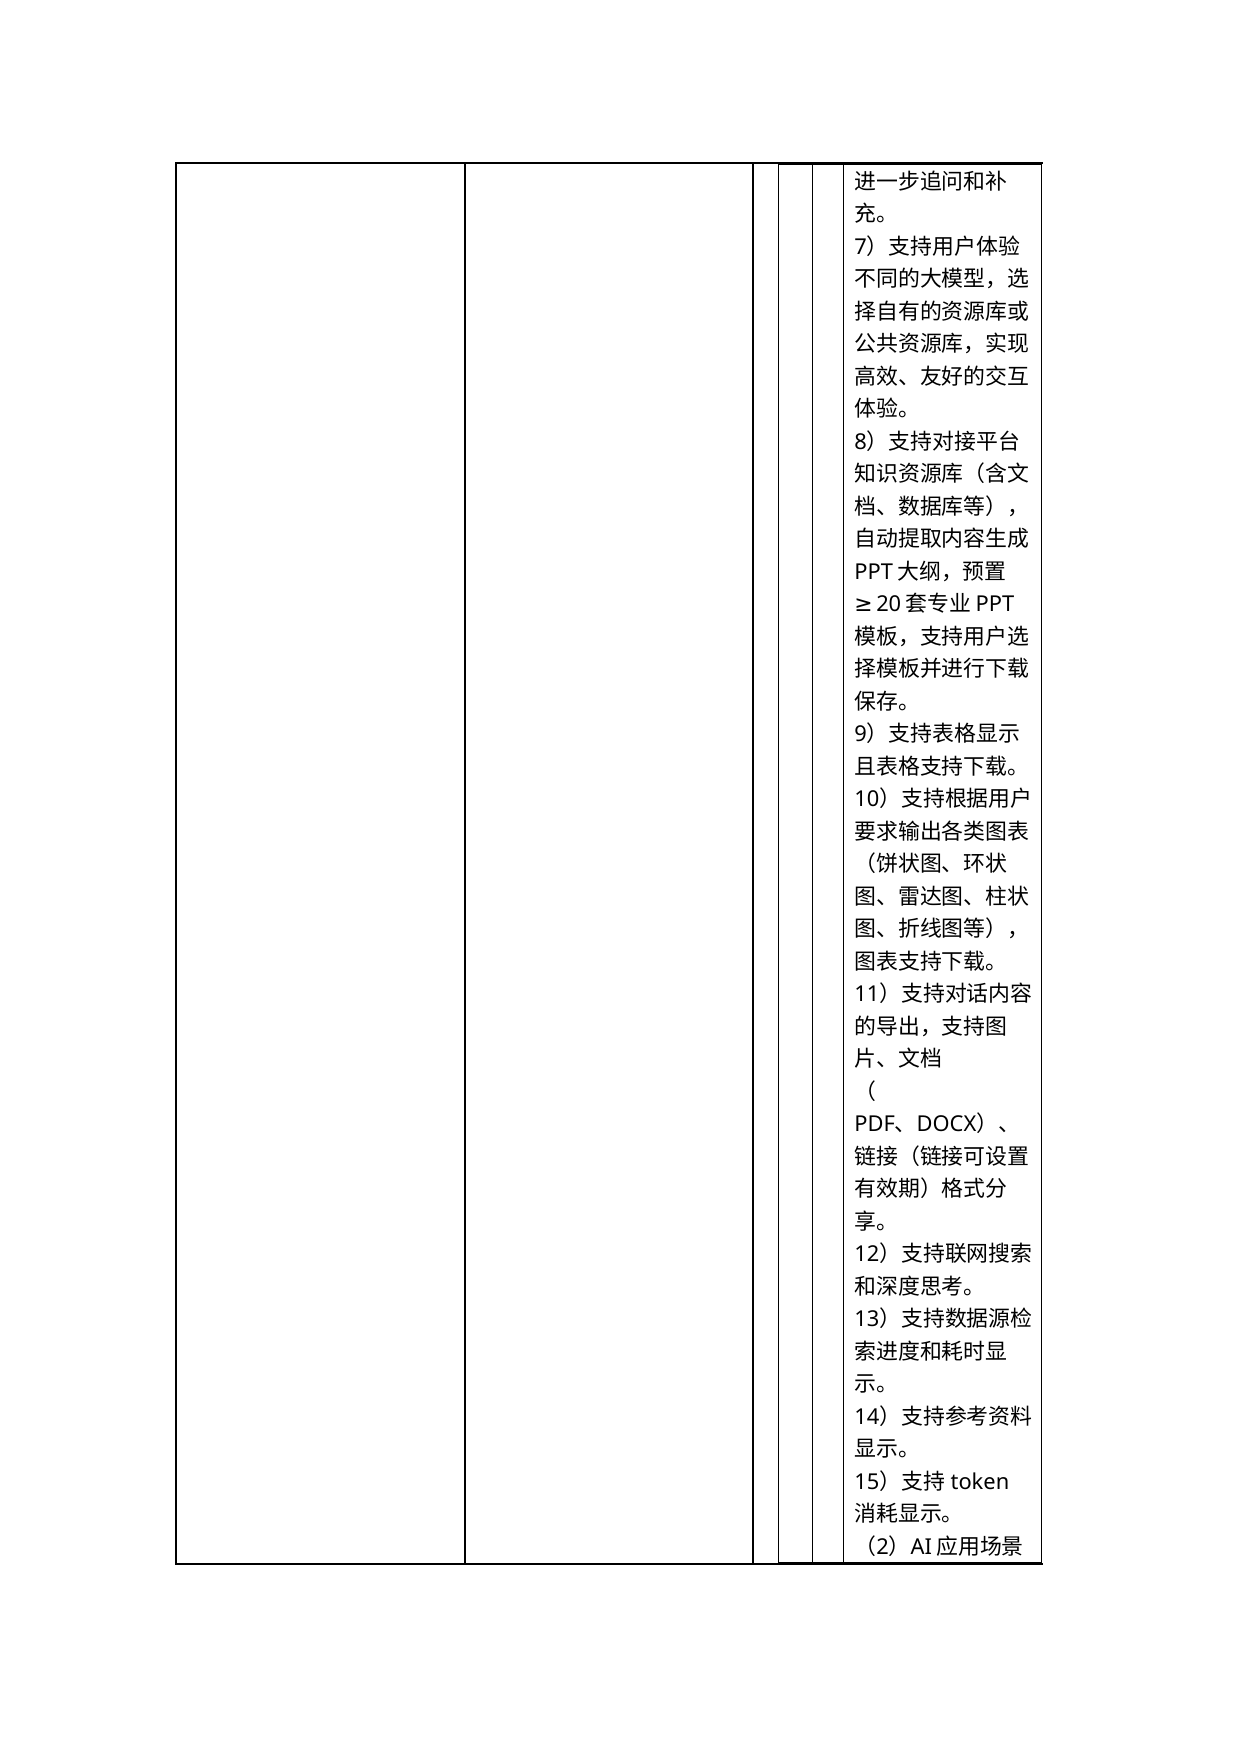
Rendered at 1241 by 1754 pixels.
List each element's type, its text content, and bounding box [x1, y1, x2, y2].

table_cell [779, 165, 812, 1562]
table_cell 1 [177, 164, 464, 1563]
table_cell [844, 165, 1041, 1562]
table_cell [754, 164, 778, 1563]
table_cell [813, 165, 843, 1562]
table_cell [466, 164, 752, 1563]
